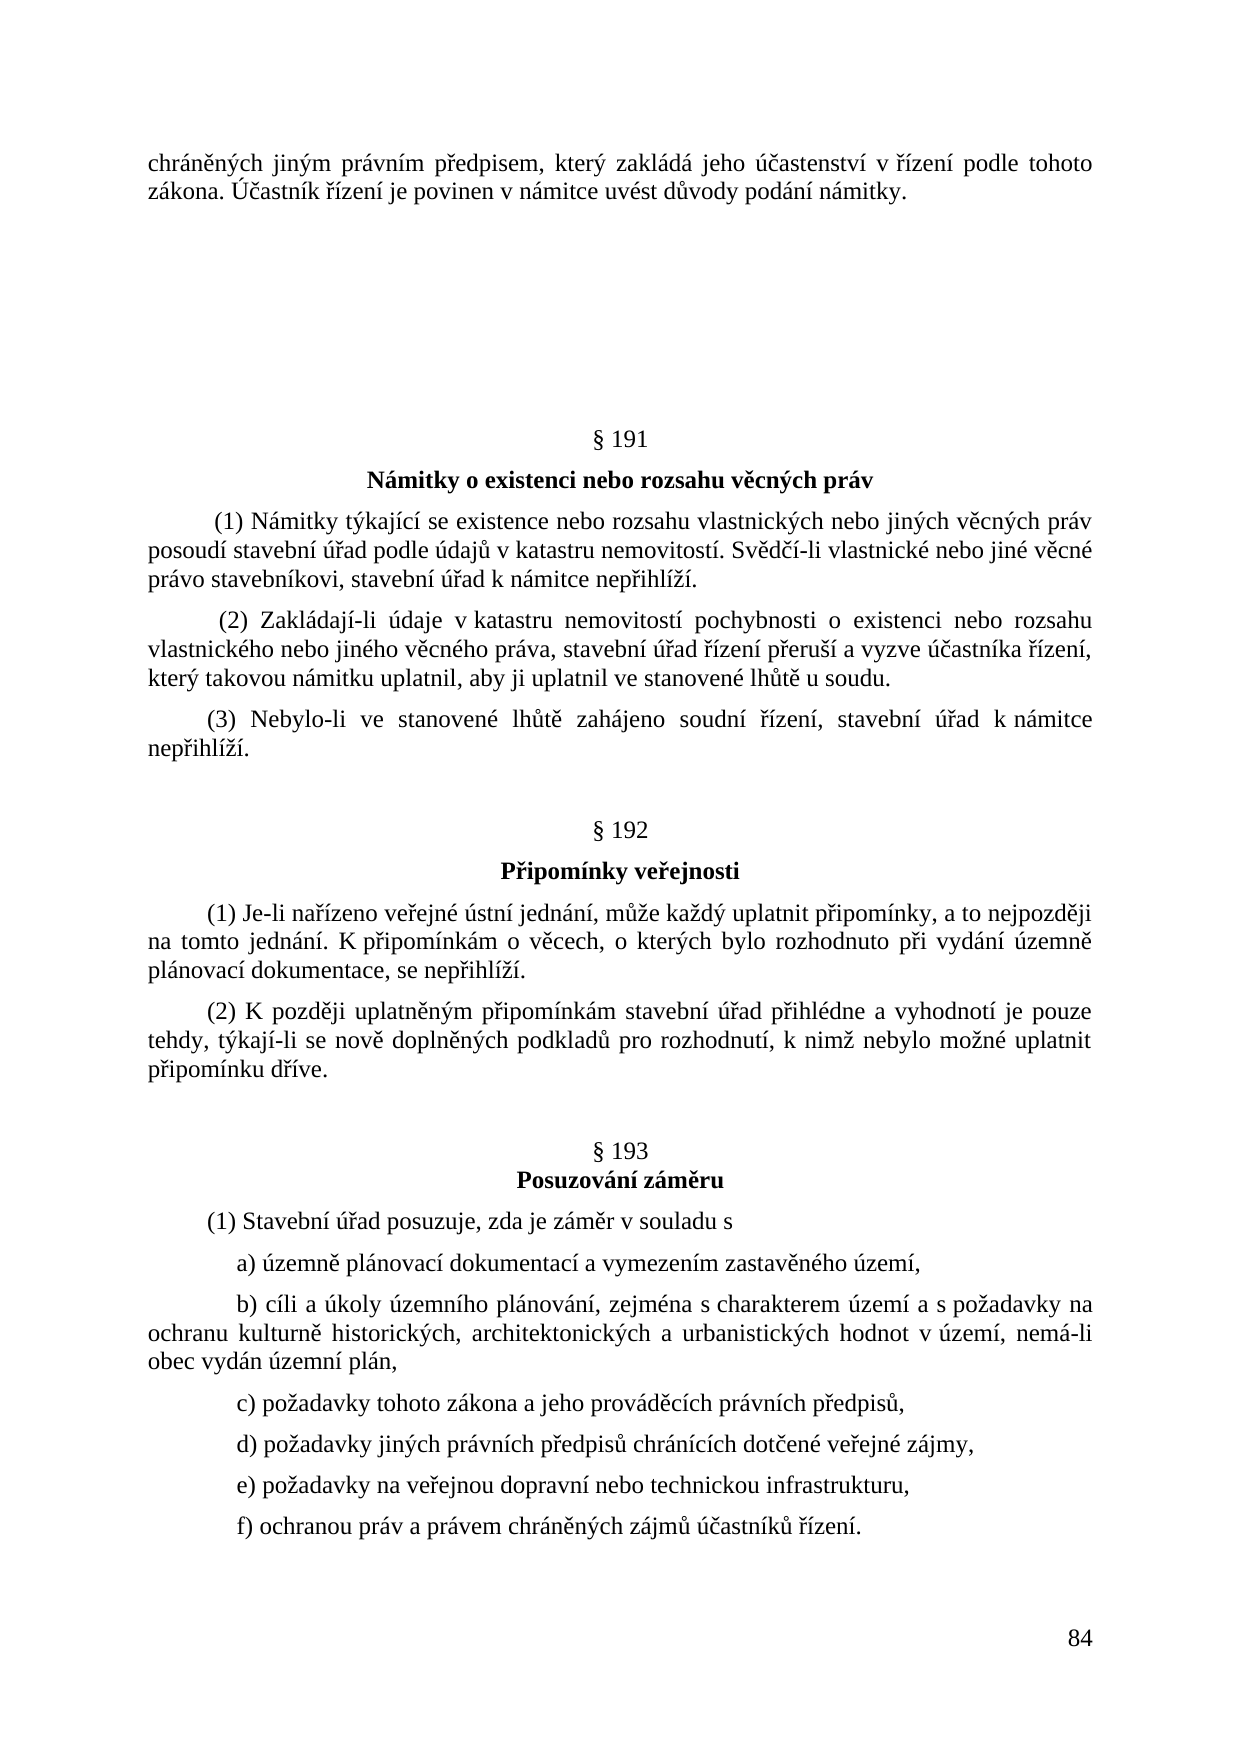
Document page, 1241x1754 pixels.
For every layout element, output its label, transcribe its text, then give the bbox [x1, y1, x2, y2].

text d) požadavky jiných právních předpisů chránících dotčené veřejné zájmy, [148, 1429, 1093, 1458]
text a) územně plánovací dokumentací a vymezením zastavěného území, [148, 1248, 1093, 1276]
text f) ochranou práv a právem chráněných zájmů účastníků řízení. [148, 1511, 1093, 1540]
text b) cíli a úkoly územního plánování, zejména s charakterem území a s požadavky na ochranu kulturně historických, architektonických a urbanistických hodnot v území, nemá-li obec vydán územní plán, [148, 1289, 1093, 1375]
text § 192 [148, 815, 1093, 844]
text (2) Zakládají-li údaje v katastru nemovitostí pochybnosti o existenci nebo rozsahu vlastnického nebo jiného věcného práva, stavební úřad řízení přeruší a vyzve účastníka řízení, který takovou námitku uplatnil, aby ji uplatnil ve stanovené lhůtě u soudu. [148, 605, 1093, 691]
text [148, 148, 1093, 205]
text (1) Je-li nařízeno veřejné ústní jednání, může každý uplatnit připomínky, a to nejpozději na tomto jednání. K připomínkám o věcech, o kterých bylo rozhodnuto při vydání územně plánovací dokumentace, se nepřihlíží. [148, 898, 1093, 984]
text § 191 [148, 424, 1093, 453]
text (1) Námitky týkající se existence nebo rozsahu vlastnických nebo jiných věcných práv posoudí stavební úřad podle údajů v katastru nemovitostí. Svědčí-li vlastnické nebo jiné věcné právo stavebníkovi, stavební úřad k námitce nepřihlíží. [148, 506, 1093, 593]
text c) požadavky tohoto zákona a jeho prováděcích právních předpisů, [148, 1388, 1093, 1416]
text e) požadavky na veřejnou dopravní nebo technickou infrastrukturu, [148, 1470, 1093, 1499]
text (1) Stavební úřad posuzuje, zda je záměr v souladu s [148, 1206, 1093, 1235]
text Připomínky veřejnosti [148, 856, 1093, 885]
text Námitky o existenci nebo rozsahu věcných práv [148, 465, 1093, 494]
text § 193 Posuzování záměru [148, 1136, 1093, 1194]
text (3) Nebylo-li ve stanovené lhůtě zahájeno soudní řízení, stavební úřad k námitce nepřihlíží. [148, 704, 1093, 761]
text (2) K později uplatněným připomínkám stavební úřad přihlédne a vyhodnotí je pouze tehdy, týkají-li se nově doplněných podkladů pro rozhodnutí, k nimž nebylo možné uplatnit připomínku dříve. [148, 996, 1093, 1083]
